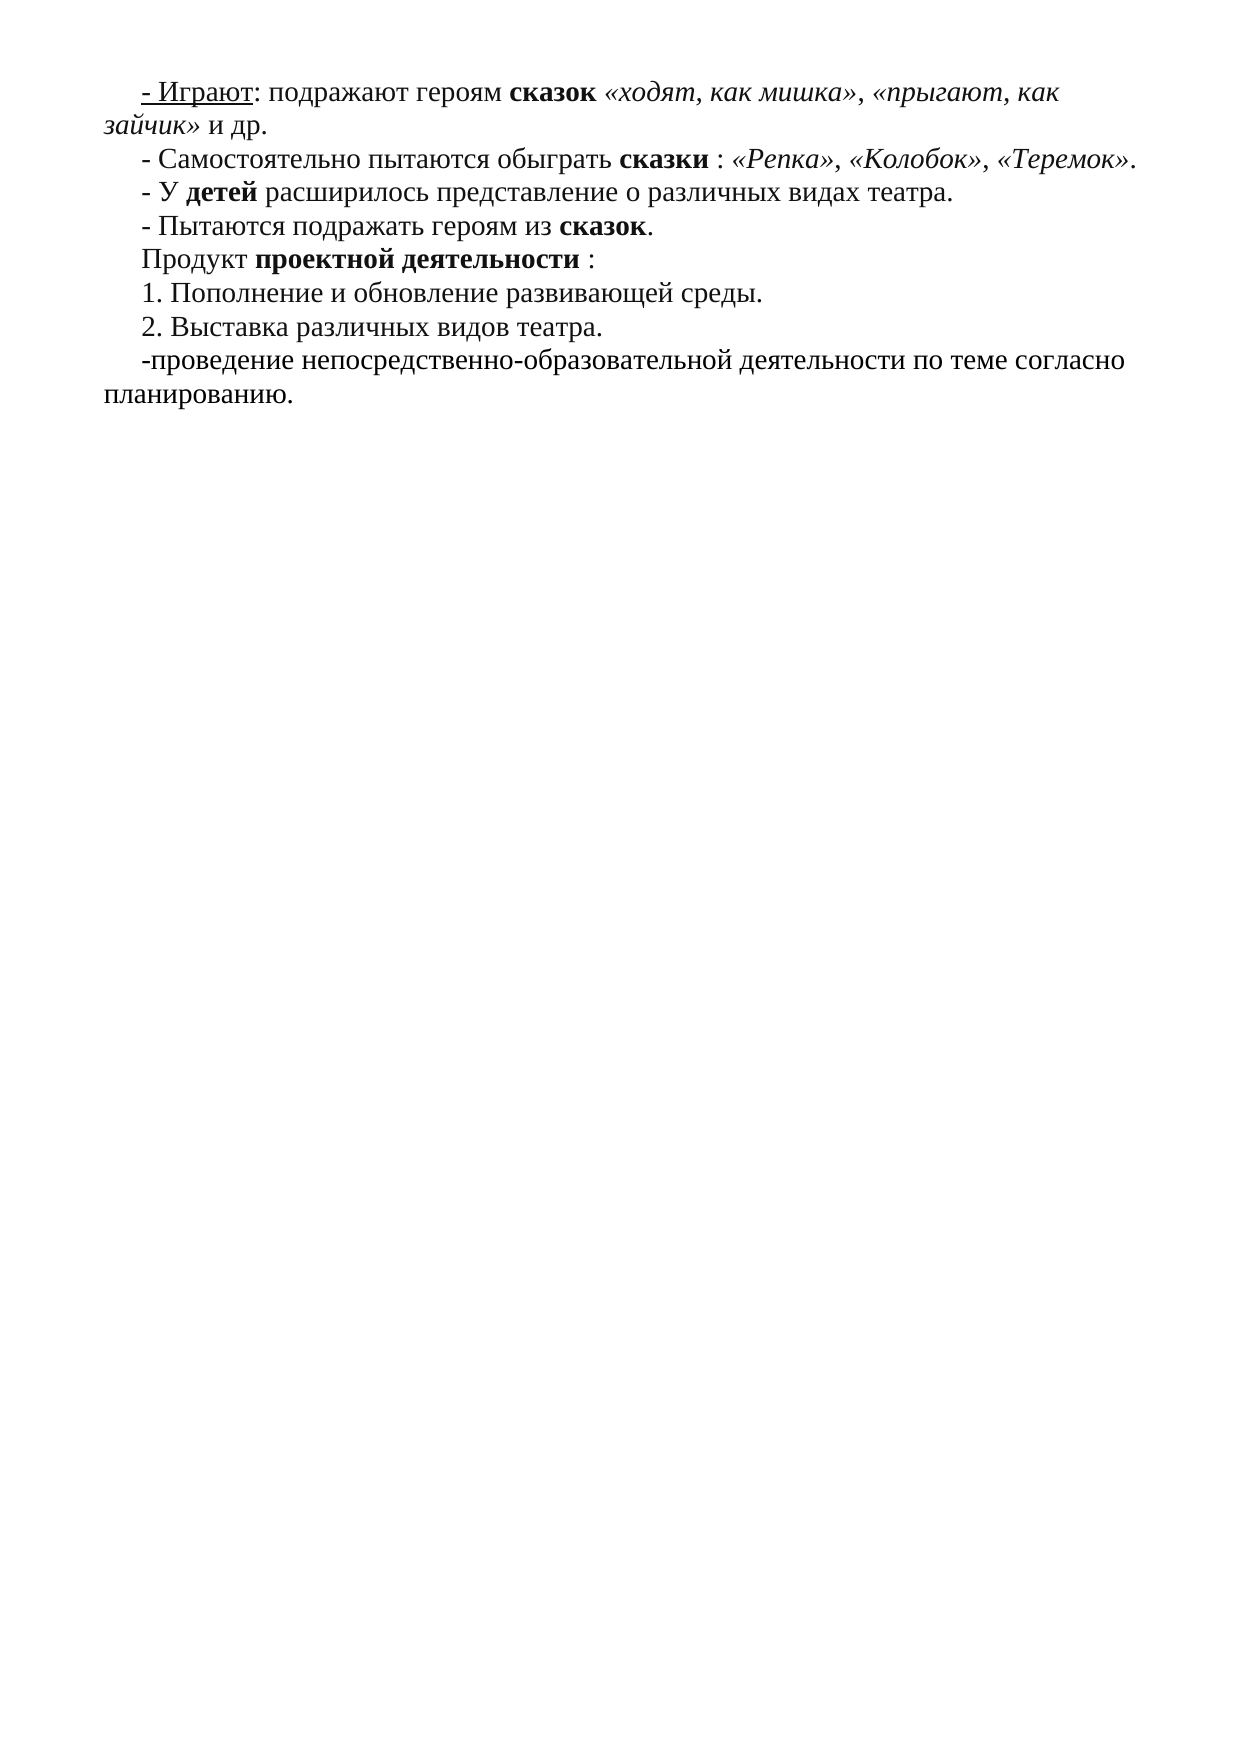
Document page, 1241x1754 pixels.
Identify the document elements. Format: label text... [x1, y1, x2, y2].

text -проведение непосредственно-образовательной деятельности по теме согласно планированию. [103, 342, 1152, 409]
text - Играют: подражают героям сказок «ходят, как мишка», «прыгают, как зайчик» и др. [103, 74, 1152, 141]
text - У детей расширилось представление о различных видах театра. [103, 174, 1152, 208]
text - Пытаются подражать героям из сказок. [103, 208, 1152, 242]
text 2. Выставка различных видов театра. [103, 309, 1152, 342]
text - Самостоятельно пытаются обыграть сказки : «Репка», «Колобок», «Теремок». [103, 141, 1152, 174]
text 1. Пополнение и обновление развивающей среды. [103, 275, 1152, 309]
text Продукт проектной деятельности : [103, 242, 1152, 275]
